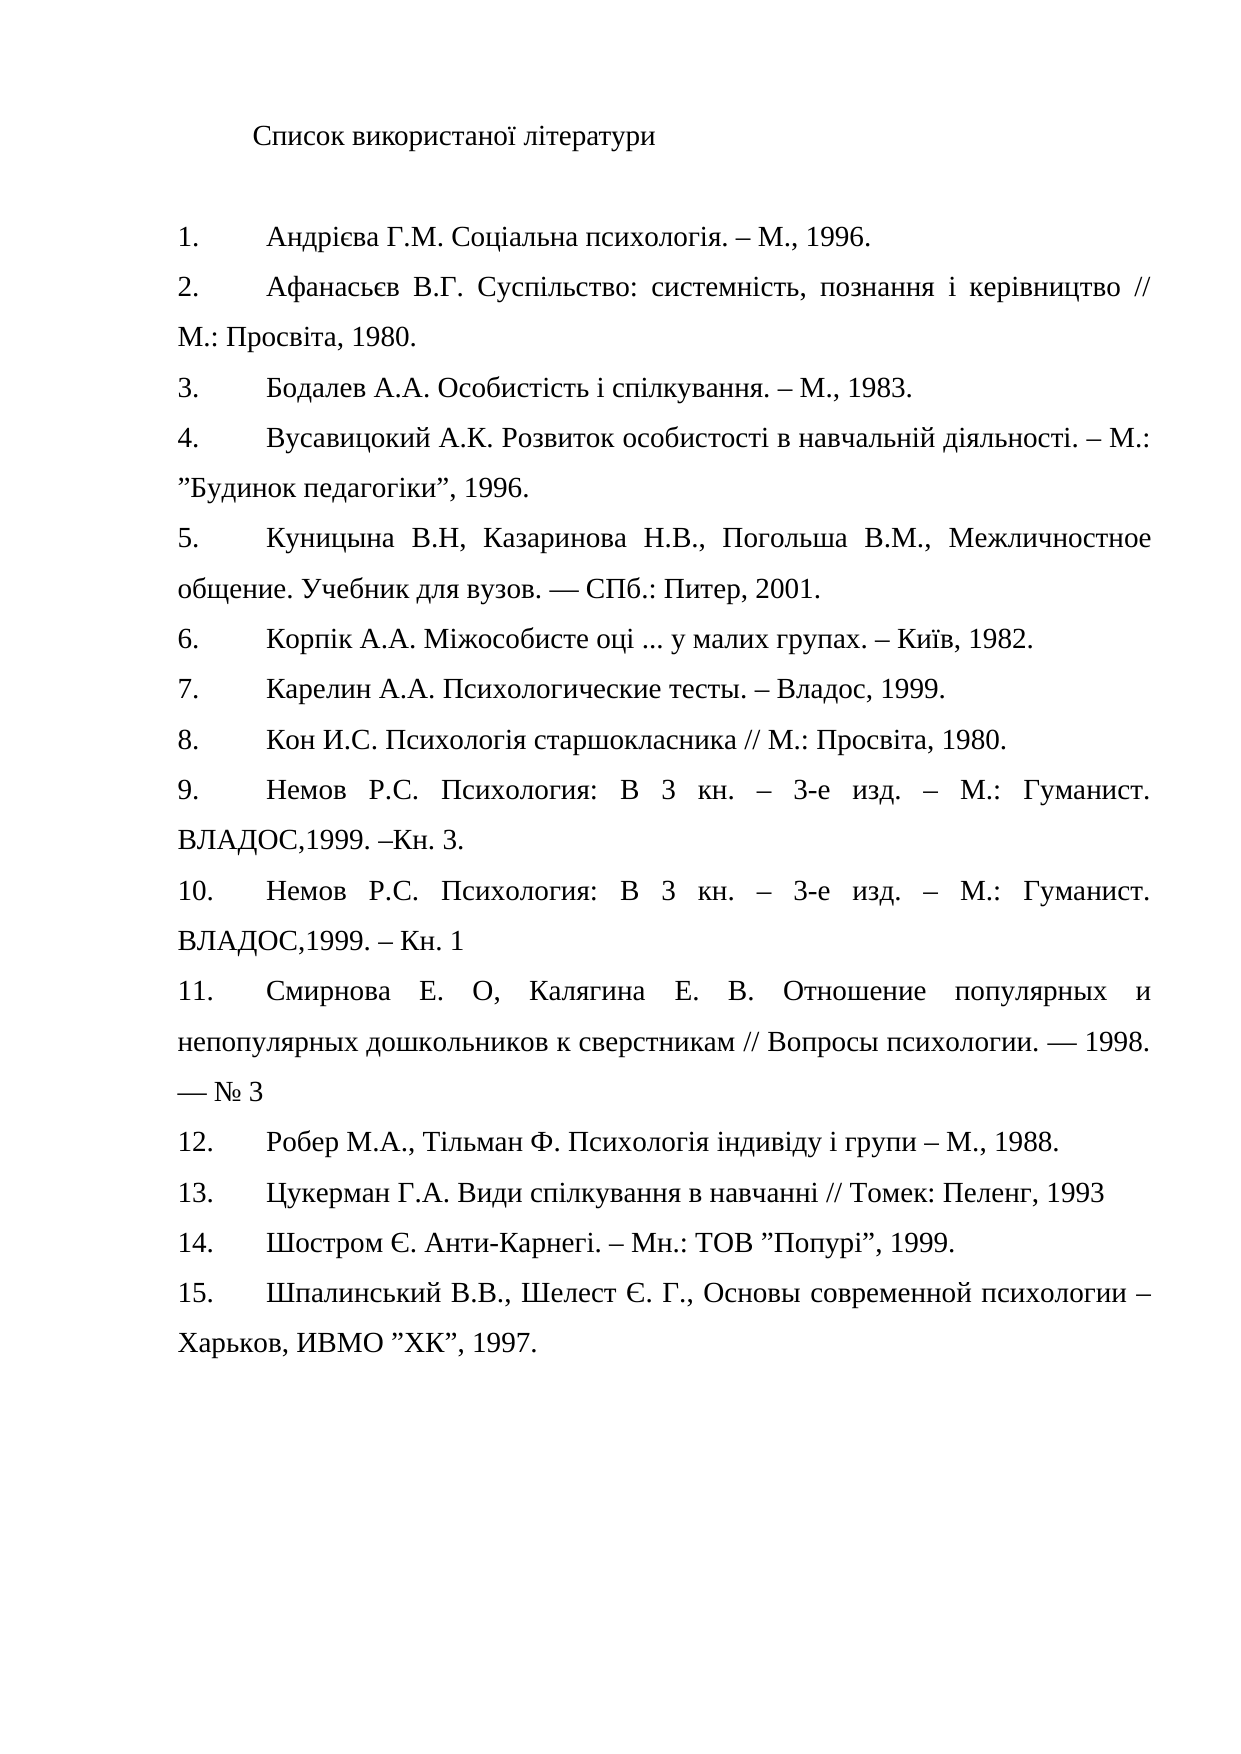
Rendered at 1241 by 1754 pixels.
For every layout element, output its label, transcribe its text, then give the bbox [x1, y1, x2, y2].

list Андрієва Г.М. Соціальна психологія. – М., 1996. [177, 219, 1152, 252]
list Шпалинський В.В., Шелест Є. Г., Основы современной психологии – Харьков, ИВМО ”ХК”, 1997. [177, 1275, 1152, 1359]
list Карелин А.А. Психологические тесты. – Владос, 1999. [177, 672, 1152, 705]
list Немов Р.С. Психология: В 3 кн. – 3-е изд. – М.: Гуманист. ВЛАДОС,1999. –Кн. 3. [177, 772, 1152, 856]
list Афанасьєв В.Г. Суспільство: системність, познання і керівництво // М.: Просвіта, 1980. [177, 269, 1152, 353]
list Цукерман Г.А. Види спілкування в навчанні // Томек: Пеленг, 1993 [177, 1175, 1152, 1208]
list Корпік А.А. Міжособисте оці ... у малих групах. – Київ, 1982. [177, 621, 1152, 655]
list Куницына В.Н, Казаринова Н.В., Погольша В.М., Межличностное общение. Учебник для вузов. — СПб.: Питер, 2001. [177, 521, 1152, 604]
list Вусавицокий А.К. Розвиток особистості в навчальній діяльності. – М.: ”Будинок педагогіки”, 1996. [177, 420, 1152, 504]
list Шостром Є. Анти-Карнегі. – Мн.: ТОВ ”Попурі”, 1999. [177, 1225, 1152, 1258]
list Немов Р.С. Психология: В 3 кн. – 3-е изд. – М.: Гуманист. ВЛАДОС,1999. – Кн. 1 [177, 873, 1152, 957]
list Смирнова Е. О, Калягина Е. В. Отношение популярных и непопулярных дошкольников к сверстникам // Вопросы психологии. — 1998. — № 3 [177, 973, 1152, 1108]
list Бодалев А.А. Особистість і спілкування. – М., 1983. [177, 370, 1152, 403]
subtitle Список використаної літератури [177, 118, 1152, 152]
list Робер М.А., Тільман Ф. Психологія індивіду і групи – М., 1988. [177, 1124, 1152, 1158]
list Кон И.С. Психологія старшокласника // М.: Просвіта, 1980. [177, 722, 1152, 755]
